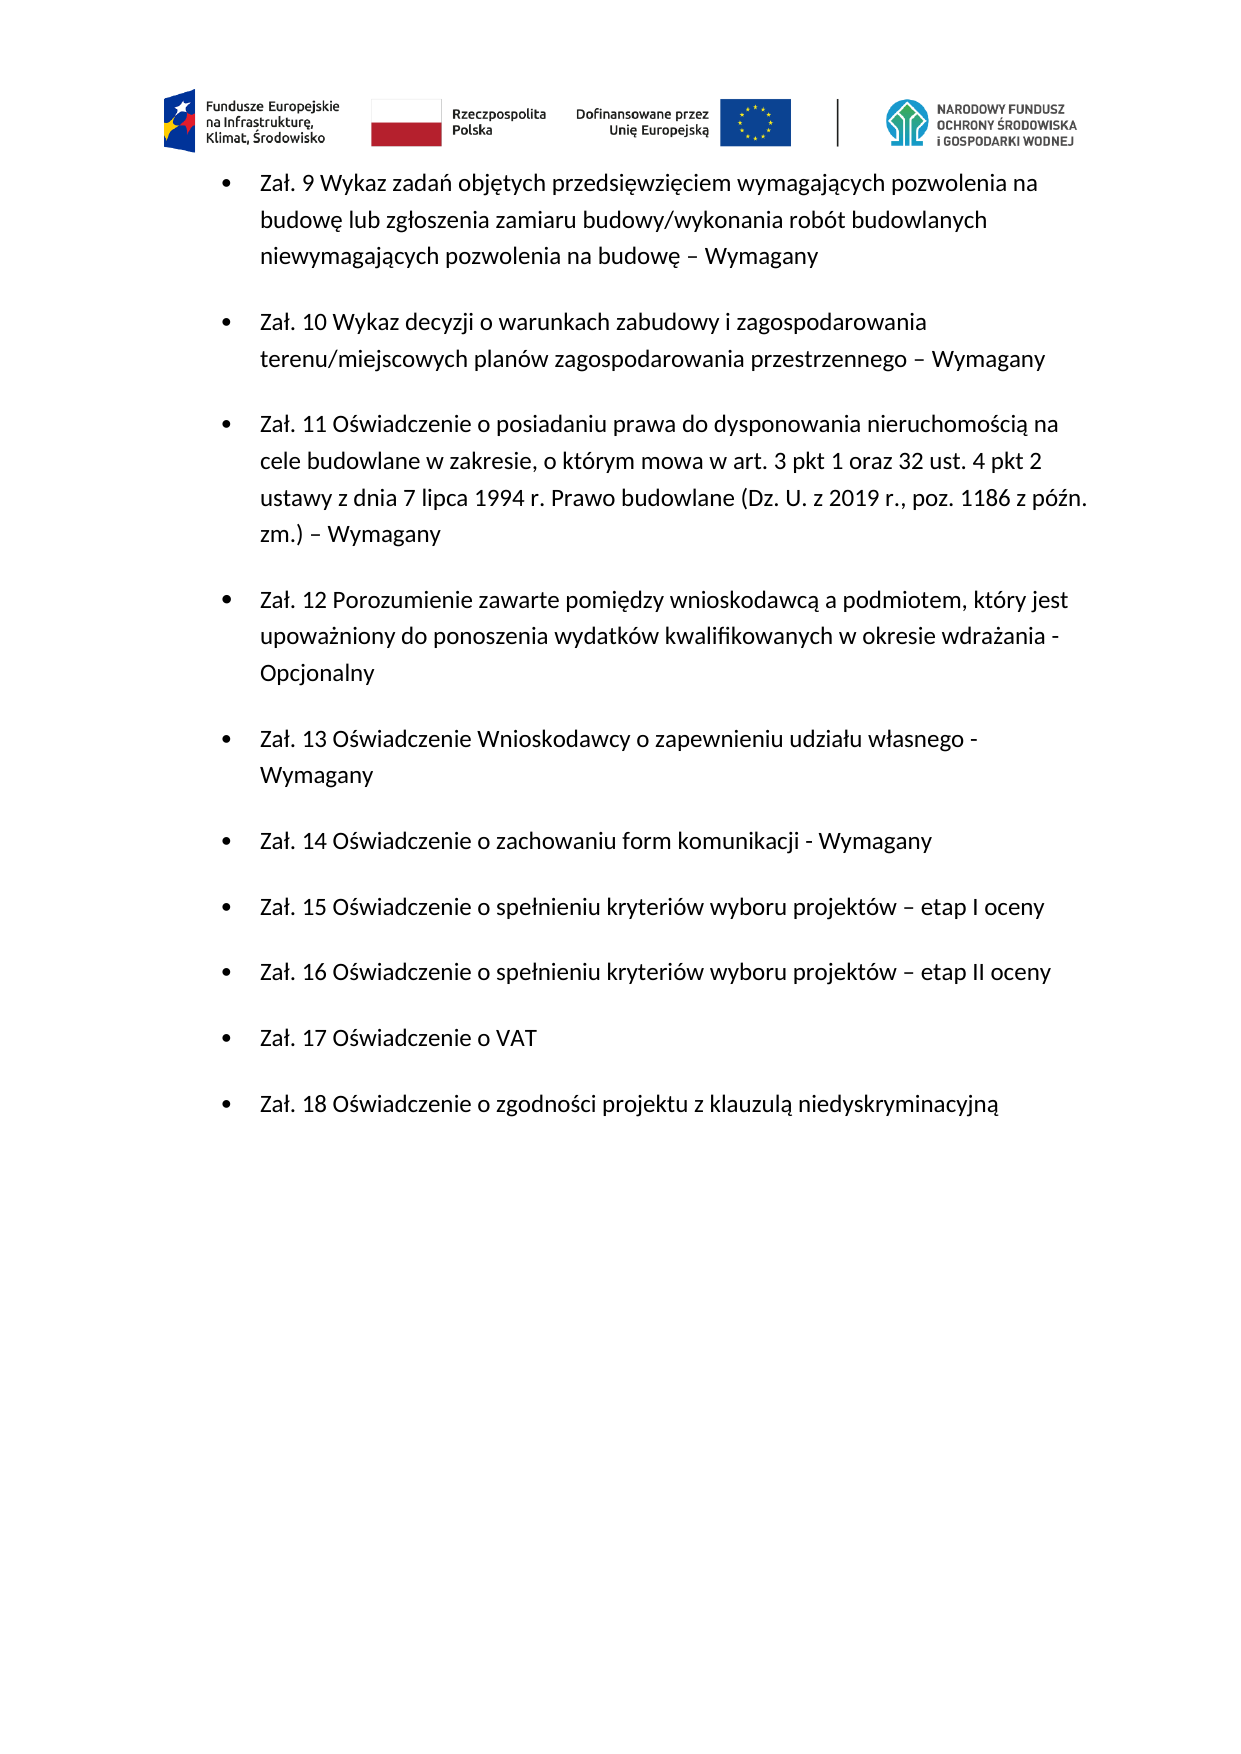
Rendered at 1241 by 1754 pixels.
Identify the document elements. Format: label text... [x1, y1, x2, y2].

list Zał. 18 Oświadczenie o zgodności projektu z klauzulą niedyskryminacyjną [222, 1088, 1093, 1118]
list Zał. 12 Porozumienie zawarte pomiędzy wnioskodawcą a podmiotem, który jest upoważniony do ponoszenia wydatków kwalifikowanych w okresie wdrażania - Opcjonalny [222, 584, 1093, 688]
list Zał. 11 Oświadczenie o posiadaniu prawa do dysponowania nieruchomością na cele budowlane w zakresie, o którym mowa w art. 3 pkt 1 oraz 32 ust. 4 pkt 2 ustawy z dnia 7 lipca 1994 r. Prawo budowlane (Dz. U. z 2019 r., poz. 1186 z późn. zm.) – Wymagany [222, 408, 1093, 549]
list Zał. 10 Wykaz decyzji o warunkach zabudowy i zagospodarowania terenu/miejscowych planów zagospodarowania przestrzennego – Wymagany [222, 306, 1093, 373]
list Zał. 16 Oświadczenie o spełnieniu kryteriów wyboru projektów – etap II oceny [222, 957, 1093, 987]
list Zał. 13 Oświadczenie Wnioskodawcy o zapewnieniu udziału własnego - Wymagany [222, 723, 1093, 790]
list Zał. 17 Oświadczenie o VAT [222, 1022, 1093, 1053]
list Zał. 9 Wykaz zadań objętych przedsięwzięciem wymagających pozwolenia na budowę lub zgłoszenia zamiaru budowy/wykonania robót budowlanych niewymagających pozwolenia na budowę – Wymagany [222, 168, 1093, 271]
list Zał. 15 Oświadczenie o spełnieniu kryteriów wyboru projektów – etap I oceny [222, 891, 1093, 921]
picture [147, 73, 1093, 168]
list Zał. 14 Oświadczenie o zachowaniu form komunikacji - Wymagany [222, 825, 1093, 856]
